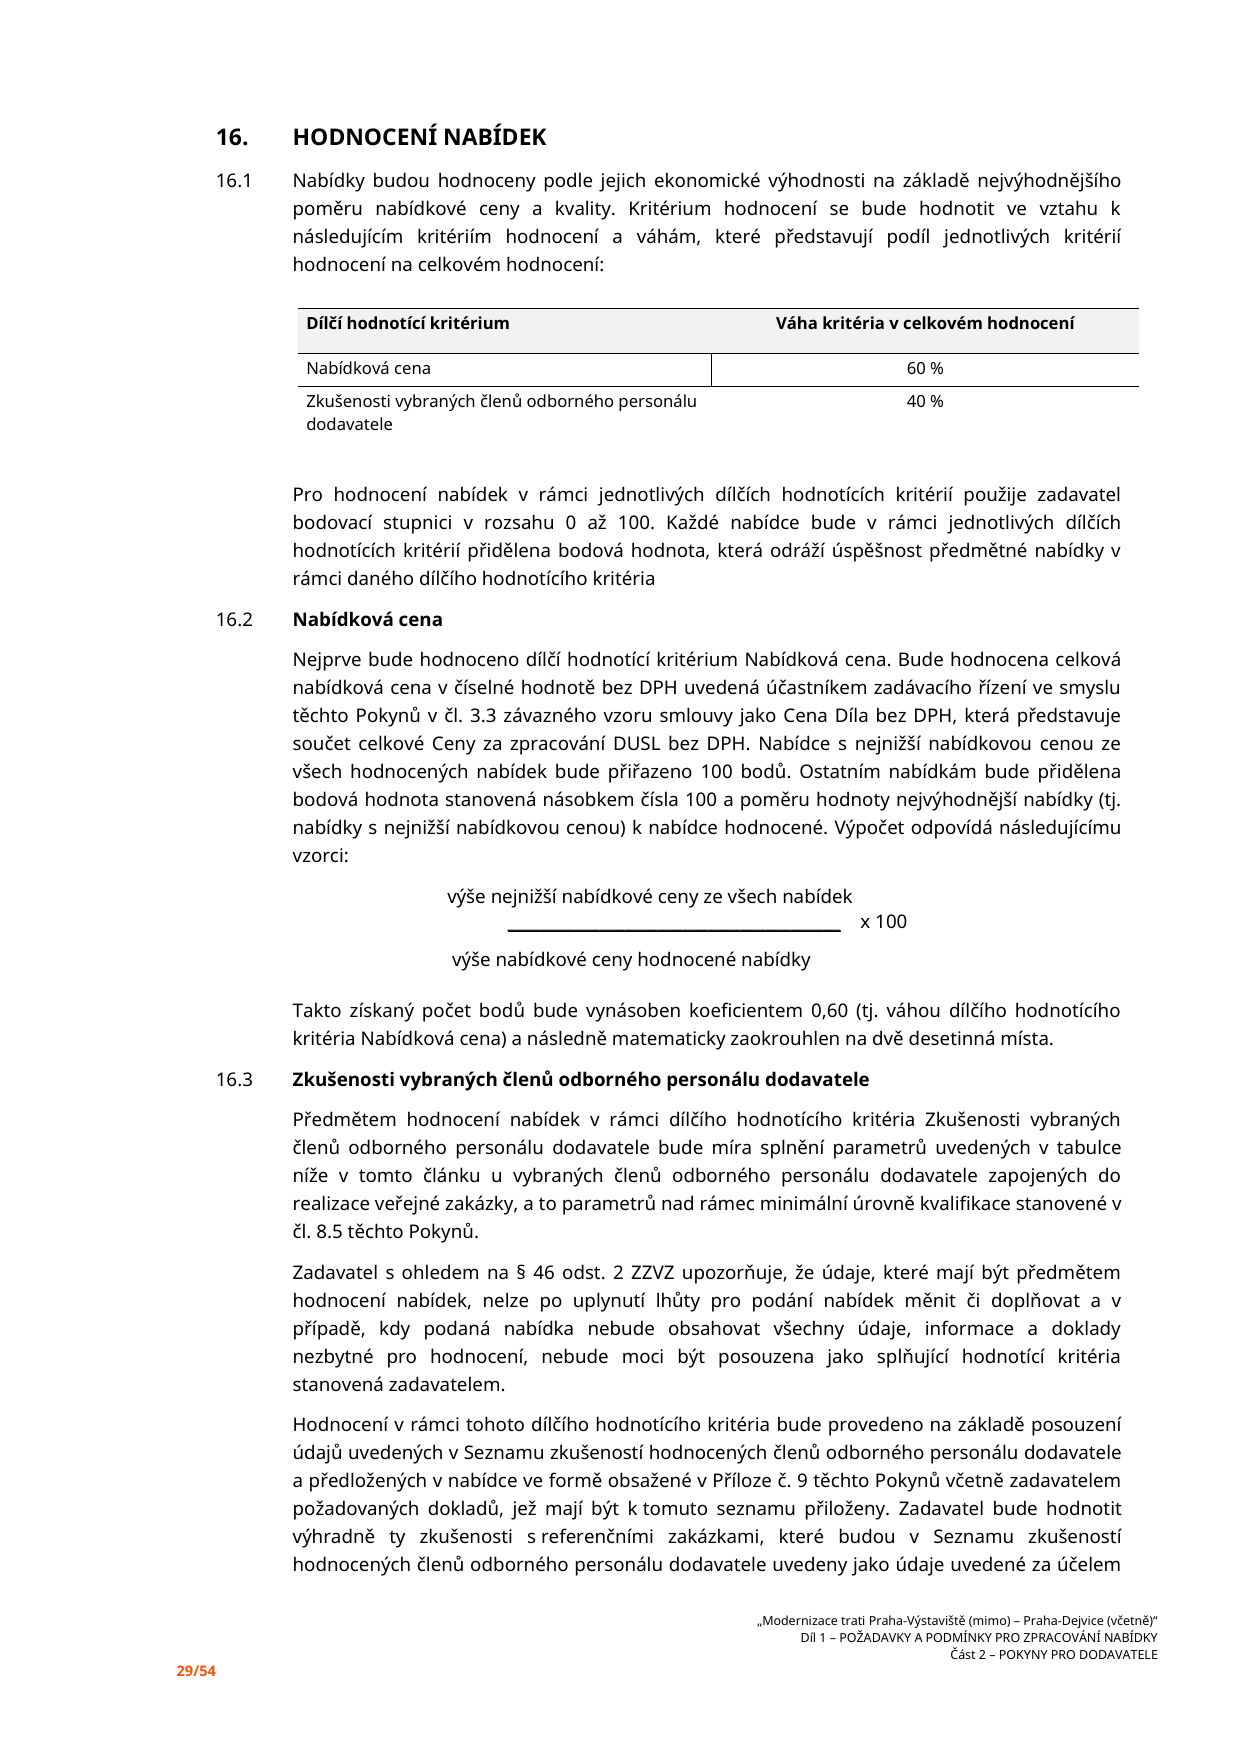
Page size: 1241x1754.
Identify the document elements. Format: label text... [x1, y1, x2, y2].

text Nabídková cena [216, 606, 1122, 632]
list Takto získaný počet bodů bude vynásoben koeficientem 0,60 (tj. váhou dílčího hodnotícího kritéria Nabídková cena) a následně matematicky zaokrouhlen na dvě desetinná místa. [292, 997, 1122, 1051]
list ________________________________________ x 100 [292, 909, 1122, 934]
list výše nejnižší nabídkové ceny ze všech nabídek [366, 883, 1122, 909]
list Zadavatel s ohledem na § 46 odst. 2 ZZVZ upozorňuje, že údaje, které mají být předmětem hodnocení nabídek, nelze po uplynutí lhůty pro podání nabídek měnit či doplňovat a v případě, kdy podaná nabídka nebude obsahovat všechny údaje, informace a doklady nezbytné pro hodnocení, nebude moci být posouzena jako splňující hodnotící kritéria stanovená zadavatelem. [292, 1259, 1122, 1397]
list výše nabídkové ceny hodnocené nabídky [366, 947, 1122, 972]
list Nejprve bude hodnoceno dílčí hodnotící kritérium Nabídková cena. Bude hodnocena celková nabídková cena v číselné hodnotě bez DPH uvedená účastníkem zadávacího řízení ve smyslu těchto Pokynů v čl. 3.3 závazného vzoru smlouvy jako Cena Díla bez DPH, která představuje součet celkové Ceny za zpracování DUSL bez DPH. Nabídce s nejnižší nabídkovou cenou ze všech hodnocených nabídek bude přiřazeno 100 bodů. Ostatním nabídkám bude přidělena bodová hodnota stanovená násobkem čísla 100 a poměru hodnoty nejvýhodnější nabídky (tj. nabídky s nejnižší nabídkovou cenou) k nabídce hodnocené. Výpočet odpovídá následujícímu vzorci: [292, 647, 1122, 868]
table_cell Nabídková cena [298, 354, 711, 386]
text HODNOCENÍ NABÍDEK [216, 121, 1122, 152]
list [292, 1412, 1122, 1577]
table_header Dílčí hodnotící kritérium [298, 309, 711, 353]
list Předmětem hodnocení nabídek v rámci dílčího hodnotícího kritéria Zkušenosti vybraných členů odborného personálu dodavatele bude míra splnění parametrů uvedených v tabulce níže v tomto článku u vybraných členů odborného personálu dodavatele zapojených do realizace veřejné zakázky, a to parametrů nad rámec minimální úrovně kvalifikace stanovené v čl. 8.5 těchto Pokynů. [292, 1106, 1122, 1244]
list Pro hodnocení nabídek v rámci jednotlivých dílčích hodnotících kritérií použije zadavatel bodovací stupnici v rozsahu 0 až 100. Každé nabídce bude v rámci jednotlivých dílčích hodnotících kritérií přidělena bodová hodnota, která odráží úspěšnost předmětné nabídky v rámci daného dílčího hodnotícího kritéria [292, 481, 1122, 591]
table_cell 40 % [711, 387, 1139, 441]
text Nabídky budou hodnoceny podle jejich ekonomické výhodnosti na základě nejvýhodnějšího poměru nabídkové ceny a kvality. Kritérium hodnocení se bude hodnotit ve vztahu k následujícím kritériím hodnocení a váhám, které představují podíl jednotlivých kritérií hodnocení na celkovém hodnocení: [216, 167, 1122, 277]
text Zkušenosti vybraných členů odborného personálu dodavatele [216, 1066, 1122, 1091]
table_cell 60 % [712, 354, 1139, 386]
table_header Váha kritéria v celkovém hodnocení [711, 309, 1139, 353]
table_cell Zkušenosti vybraných členů odborného personálu dodavatele [298, 387, 711, 441]
